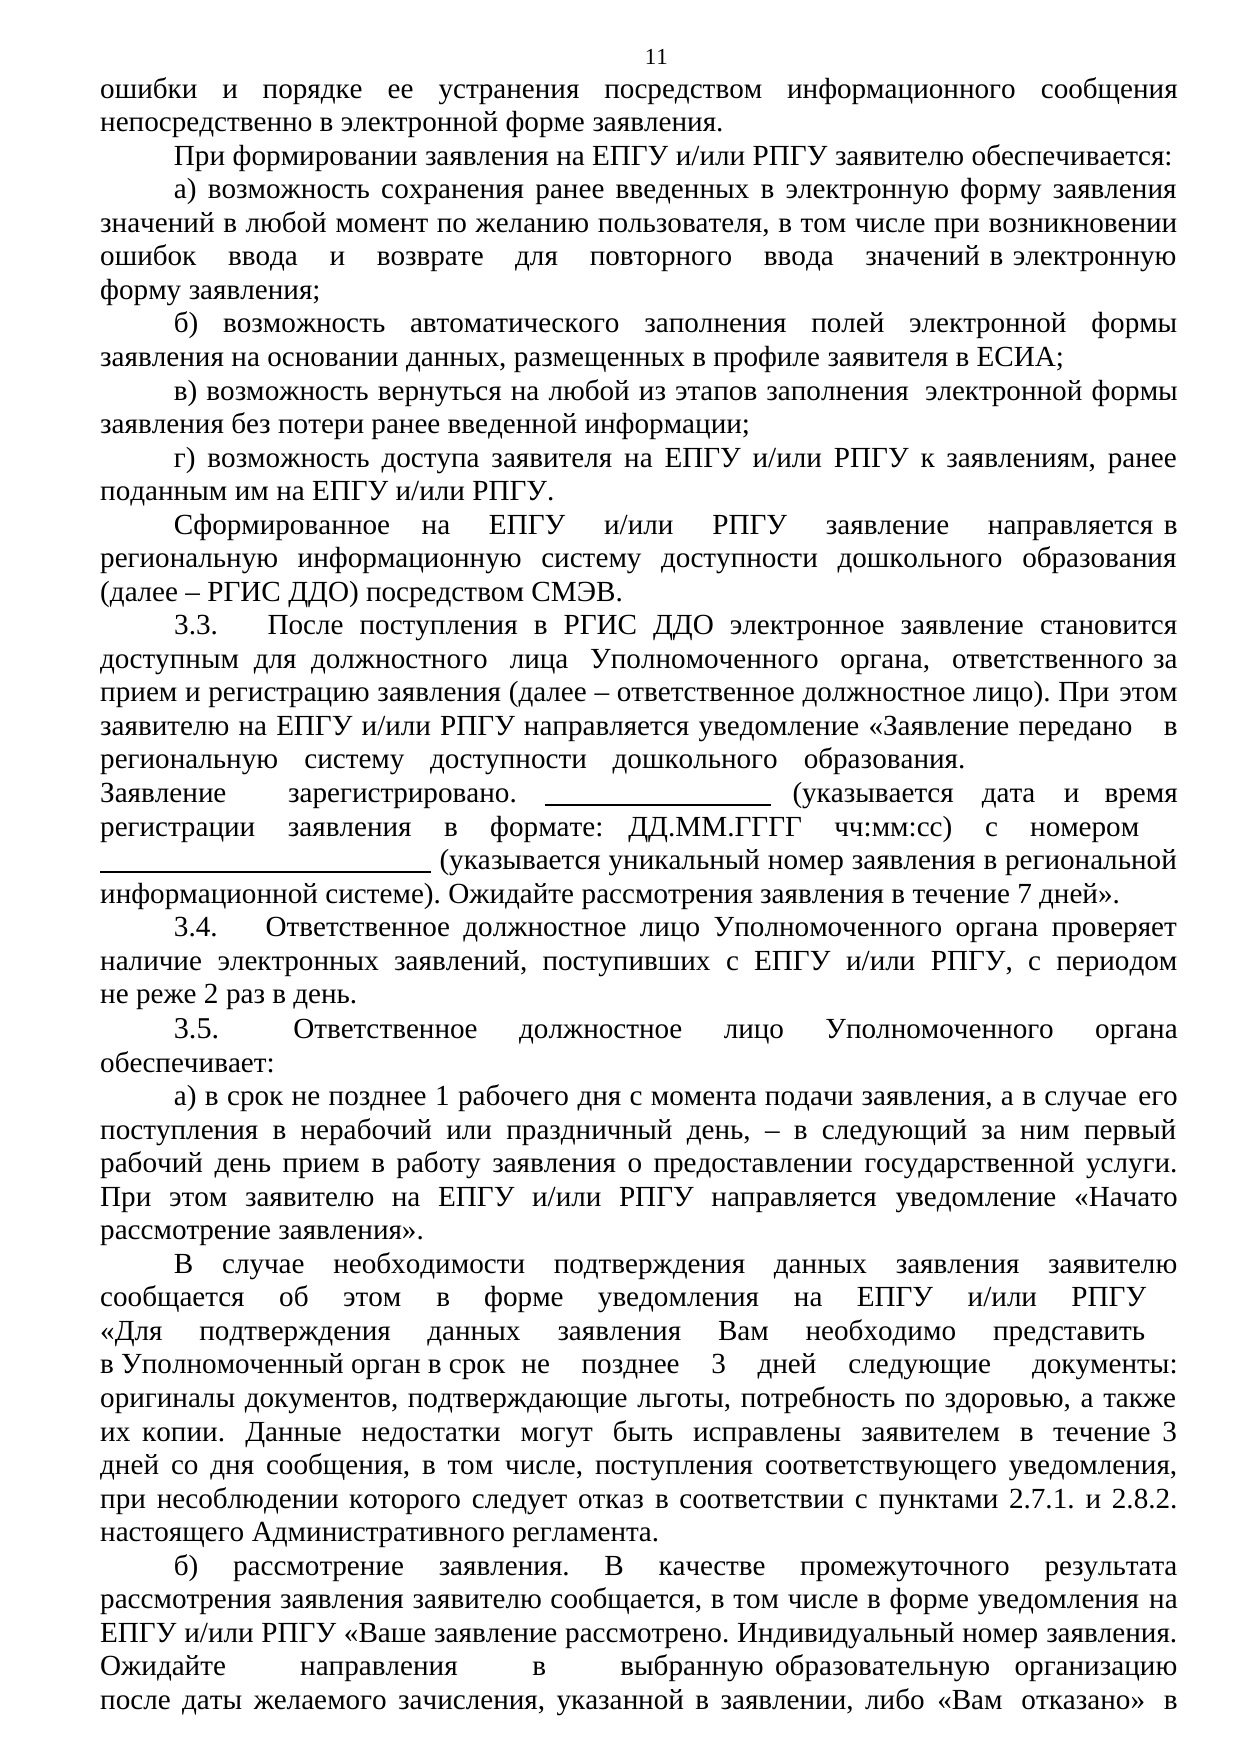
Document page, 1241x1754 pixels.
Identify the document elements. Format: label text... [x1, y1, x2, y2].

text в) возможность вернуться на любой из этапов заполнения электронной формы заявления без потери ранее введенной информации; [100, 373, 1177, 440]
text Сформированное на ЕПГУ и/или РПГУ заявление направляется в региональную информационную систему доступности дошкольного образования (далее – РГИС ДДО) посредством СМЭВ. [100, 507, 1177, 607]
text а) в срок не позднее 1 рабочего дня с момента подачи заявления, а в случае его поступления в нерабочий или праздничный день, – в следующий за ним первый рабочий день прием в работу заявления о предоставлении государственной услуги. При этом заявителю на ЕПГУ и/или РПГУ направляется уведомление «Начато рассмотрение заявления». [100, 1078, 1177, 1246]
text При формировании заявления на ЕПГУ и/или РПГУ заявителю обеспечивается: [100, 138, 1177, 171]
list После поступления в РГИС ДДО электронное заявление становится доступным для должностного лица Уполномоченного органа, ответственного за прием и регистрацию заявления (далее – ответственное должностное лицо). При этом заявителю на ЕПГУ и/или РПГУ направляется уведомление «Заявление передано в региональную систему доступности дошкольного образования. [100, 607, 1177, 775]
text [100, 1548, 1177, 1716]
text а) возможность сохранения ранее введенных в электронную форму заявления значений в любой момент по желанию пользователя, в том числе при возникновении ошибок ввода и возврате для повторного ввода значений в электронную форму заявления; [100, 171, 1177, 306]
list Ответственное должностное лицо Уполномоченного органа проверяет наличие электронных заявлений, поступивших с ЕПГУ и/или РПГУ, с периодом не реже 2 раз в день. [100, 909, 1177, 1010]
list Ответственное должностное лицо Уполномоченного органа обеспечивает: [100, 1010, 1177, 1078]
text Заявление зарегистрировано. (указывается дата и время регистрации заявления в формате: ДД.ММ.ГГГГ чч:мм:сс) с номером [100, 775, 1177, 842]
text (указывается уникальный номер заявления в региональной информационной системе). Ожидайте рассмотрения заявления в течение 7 дней». [100, 842, 1177, 909]
text «Для подтверждения данных заявления Вам необходимо представить [100, 1313, 1177, 1347]
text в Уполномоченный орган в срок не позднее 3 дней следующие документы: оригиналы документов, подтверждающие льготы, потребность по здоровью, а также их копии. Данные недостатки могут быть исправлены заявителем в течение 3 дней со дня сообщения, в том числе, поступления соответствующего уведомления, при несоблюдении которого следует отказ в соответствии с пунктами 2.7.1. и 2.8.2. настоящего Административного регламента. [100, 1347, 1177, 1548]
text В случае необходимости подтверждения данных заявления заявителю сообщается об этом в форме уведомления на ЕПГУ и/или РПГУ [100, 1246, 1177, 1313]
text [100, 71, 1177, 138]
text г) возможность доступа заявителя на ЕПГУ и/или РПГУ к заявлениям, ранее поданным им на ЕПГУ и/или РПГУ. [100, 440, 1177, 507]
text б) возможность автоматического заполнения полей электронной формы заявления на основании данных, размещенных в профиле заявителя в ЕСИА; [100, 306, 1177, 373]
